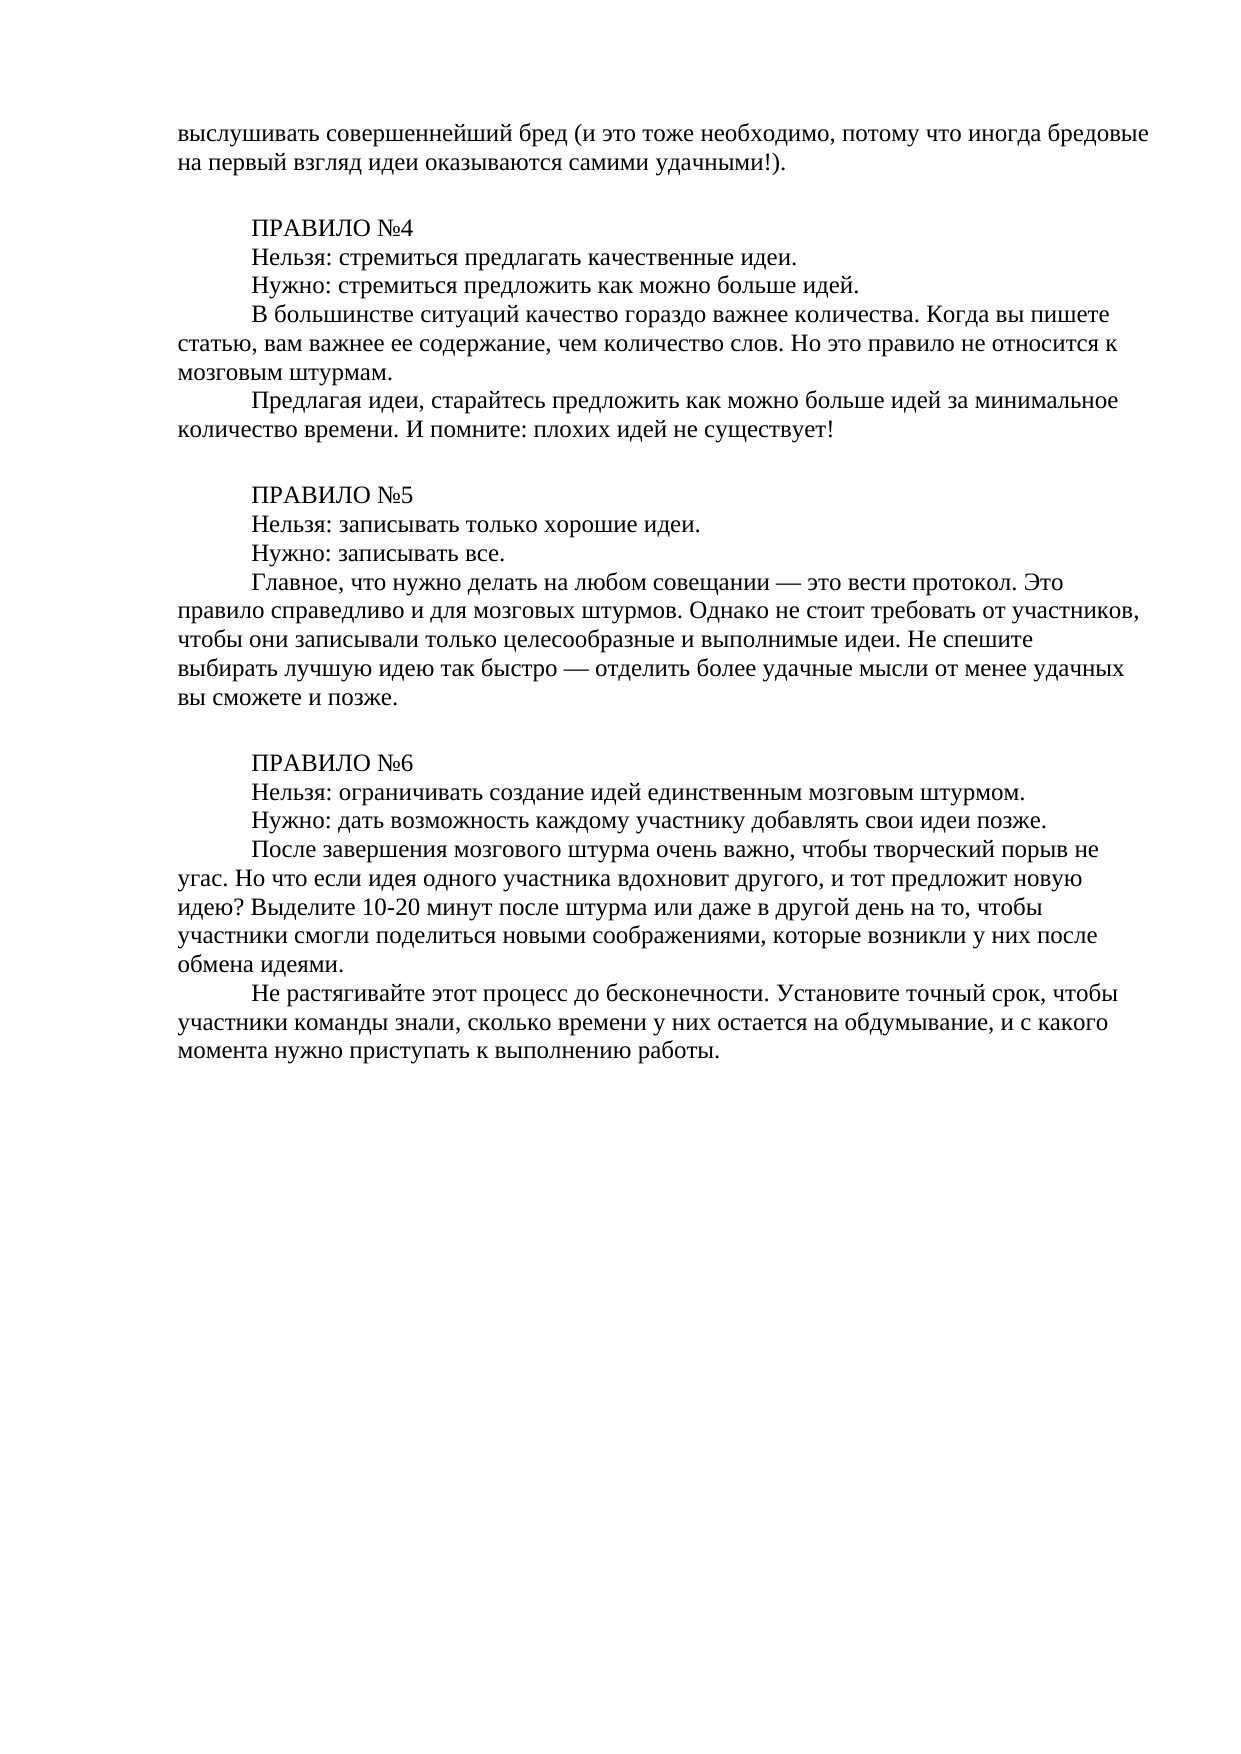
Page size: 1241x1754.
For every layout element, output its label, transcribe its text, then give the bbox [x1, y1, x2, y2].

text ПРАВИЛО №6 [177, 748, 1152, 777]
text Нельзя: ограничивать создание идей единственным мозговым штурмом. [177, 777, 1152, 806]
text Нельзя: стремиться предлагать качественные идеи. [177, 242, 1152, 271]
text ПРАВИЛО №5 [177, 481, 1152, 509]
text Нужно: дать возможность каждому участнику добавлять свои идеи позже. [177, 806, 1152, 834]
text Не растягивайте этот процесс до бесконечности. Установите точный срок, чтобы участники команды знали, сколько времени у них остается на обдумывание, и с какого момента нужно приступать к выполнению работы. [177, 978, 1152, 1064]
text После завершения мозгового штурма очень важно, чтобы творческий порыв не угас. Но что если идея одного участника вдохновит другого, и тот предложит новую идею? Выделите 10-20 минут после штурма или даже в другой день на то, чтобы участники смогли поделиться новыми соображениями, которые возникли у них после обмена идеями. [177, 834, 1152, 978]
text Главное, что нужно делать на любом совещании — это вести протокол. Это правило справедливо и для мозговых штурмов. Однако не стоит требовать от участников, чтобы они записывали только целесообразные и выполнимые идеи. Не спешите выбирать лучшую идею так быстро — отделить более удачные мысли от менее удачных вы сможете и позже. [177, 567, 1152, 711]
text ПРАВИЛО №4 [177, 213, 1152, 242]
text Нужно: стремиться предложить как можно больше идей. [177, 271, 1152, 299]
text Нельзя: записывать только хорошие идеи. [177, 509, 1152, 538]
text В большинстве ситуаций качество гораздо важнее количества. Когда вы пишете статью, вам важнее ее содержание, чем количество слов. Но это правило не относится к мозговым штурмам. [177, 299, 1152, 386]
text Предлагая идеи, старайтесь предложить как можно больше идей за минимальное количество времени. И помните: плохих идей не существует! [177, 386, 1152, 443]
text Нужно: записывать все. [177, 538, 1152, 567]
